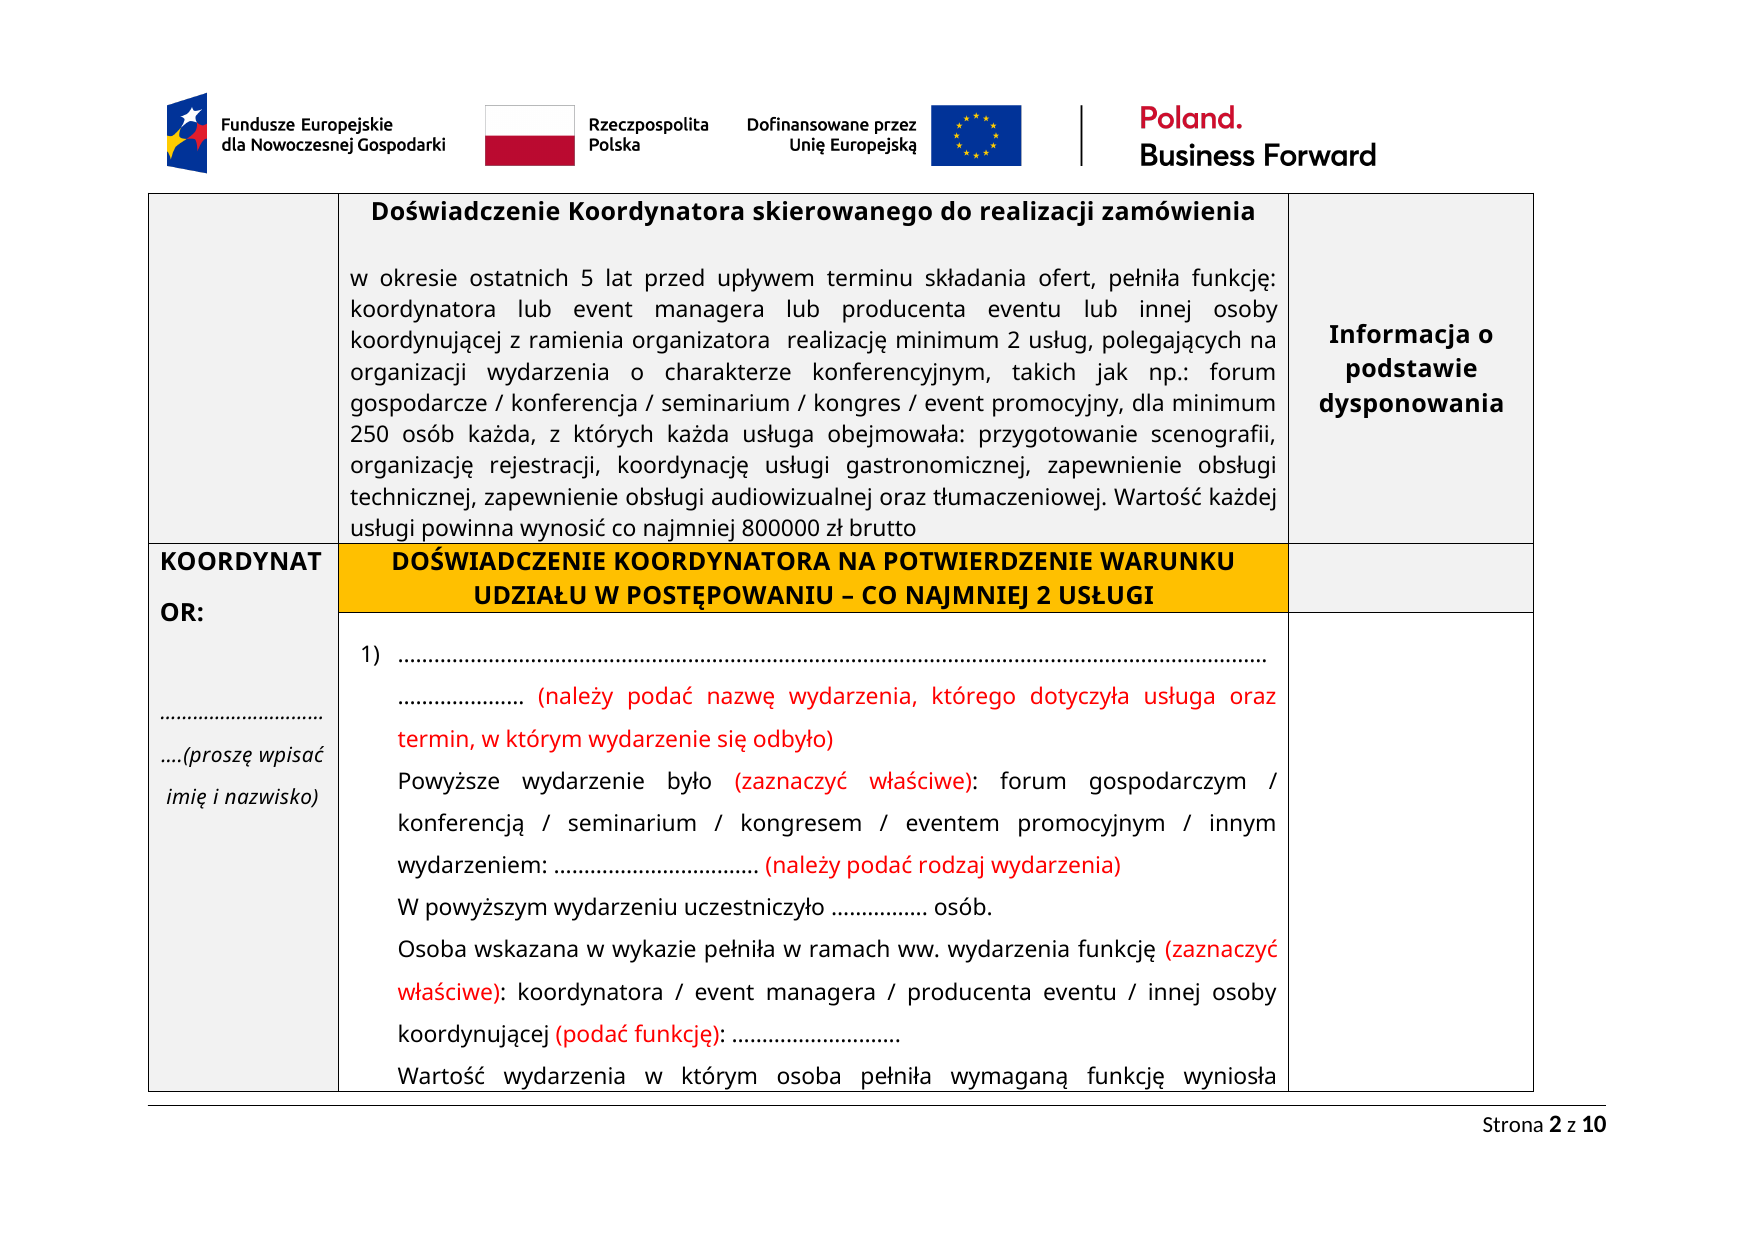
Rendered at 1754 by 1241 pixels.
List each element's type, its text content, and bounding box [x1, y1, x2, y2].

table_cell DOŚWIADCZENIE KOORDYNATORA NA POTWIERDZENIE WARUNKU UDZIAŁU W POSTĘPOWANIU – CO NAJMNIEJ 2 USŁUGI [339, 544, 1288, 612]
picture [147, 73, 1395, 193]
table_header Doświadczenie Koordynatora skierowanego do realizacji zamówienia w okresie ostatnich 5 lat przed upływem terminu składania ofert, pełniła funkcję: koordynatora lub event managera lub producenta eventu lub innej osoby koordynującej z ramienia organizatora realizację minimum 2 usług, polegających na organizacji wydarzenia o charakterze konferencyjnym, takich jak np.: forum gospodarcze / konferencja / seminarium / kongres / event promocyjny, dla minimum 250 osób każda, z których każda usługa obejmowała: przygotowanie scenografii, organizację rejestracji, koordynację usługi gastronomicznej, zapewnienie obsługi technicznej, zapewnienie obsługi audiowizualnej oraz tłumaczeniowej. Wartość każdej usługi powinna wynosić co najmniej 800000 zł brutto [339, 194, 1288, 543]
table_cell KOORDYNATOR: …………………………….(proszę wpisać imię i nazwisko) [149, 544, 338, 1091]
table_header Informacja o podstawie dysponowania [1289, 194, 1533, 543]
table_header [149, 194, 338, 543]
table_cell [1289, 613, 1533, 1091]
table_cell [1289, 544, 1533, 612]
table_cell ………………………………………………………………………………………………………………………………………………… (należy podać nazwę wydarzenia, którego dotyczyła usługa oraz termin, w którym wydarzenie się odbyło) Powyższe wydarzenie było (zaznaczyć właściwe): forum gospodarczym / konferencją / seminarium / kongresem / eventem promocyjnym / innym wydarzeniem: ……………………………. (należy podać rodzaj wydarzenia) W powyższym wydarzeniu uczestniczyło ……………. osób. Osoba wskazana w wykazie pełniła w ramach ww. wydarzenia funkcję (zaznaczyć właściwe): koordynatora / event managera / producenta eventu / innej osoby koordynującej (podać funkcję): ………………………. Wartość wydarzenia w którym osoba pełniła wymaganą funkcję wyniosła ………………… zł brutto. Wydarzenie obejmowało (zaznaczyć odpowiednie, przy czym warunek spełniają tylko wydarzenia obejmujące wszystkie nw. elementy): przygotowanie scenografii, organizację rejestracji, koordynację usługi gastronomicznej, zapewnienie obsługi technicznej, zapewnienie obsługi audiowizualnej oraz tłumaczeniowej ………………………………………………………………………………………………………………………………………………… (należy podać nazwę wydarzenia, którego dotyczyła usługa oraz termin, w którym wydarzenie się odbyło) Powyższe wydarzenie było (zaznaczyć właściwe): forum gospodarczym / konferencją / seminarium / kongresem / eventem promocyjnym / innym wydarzeniem: ……………………………. (należy podać rodzaj wydarzenia) W powyższym wydarzeniu uczestniczyło ……………. osób. Osoba wskazana w wykazie pełniła w ramach ww. wydarzenia funkcję (zaznaczyć właściwe): koordynatora / event managera / producenta eventu / innej osoby koordynującej (podać funkcję): ………………………. Wartość wydarzenia w którym osoba pełniła wymagana funkcję wyniosła ………………… zł brutto. Wydarzenie obejmowało (zaznaczyć odpowiednie, przy czym warunek spełniają tylko wydarzenia obejmujące wszystkie nw. elementy): przygotowanie scenografii, organizację rejestracji, koordynację usługi gastronomicznej, zapewnienie obsługi technicznej, zapewnienie obsługi audiowizualnej oraz tłumaczeniowej [339, 613, 1288, 1091]
